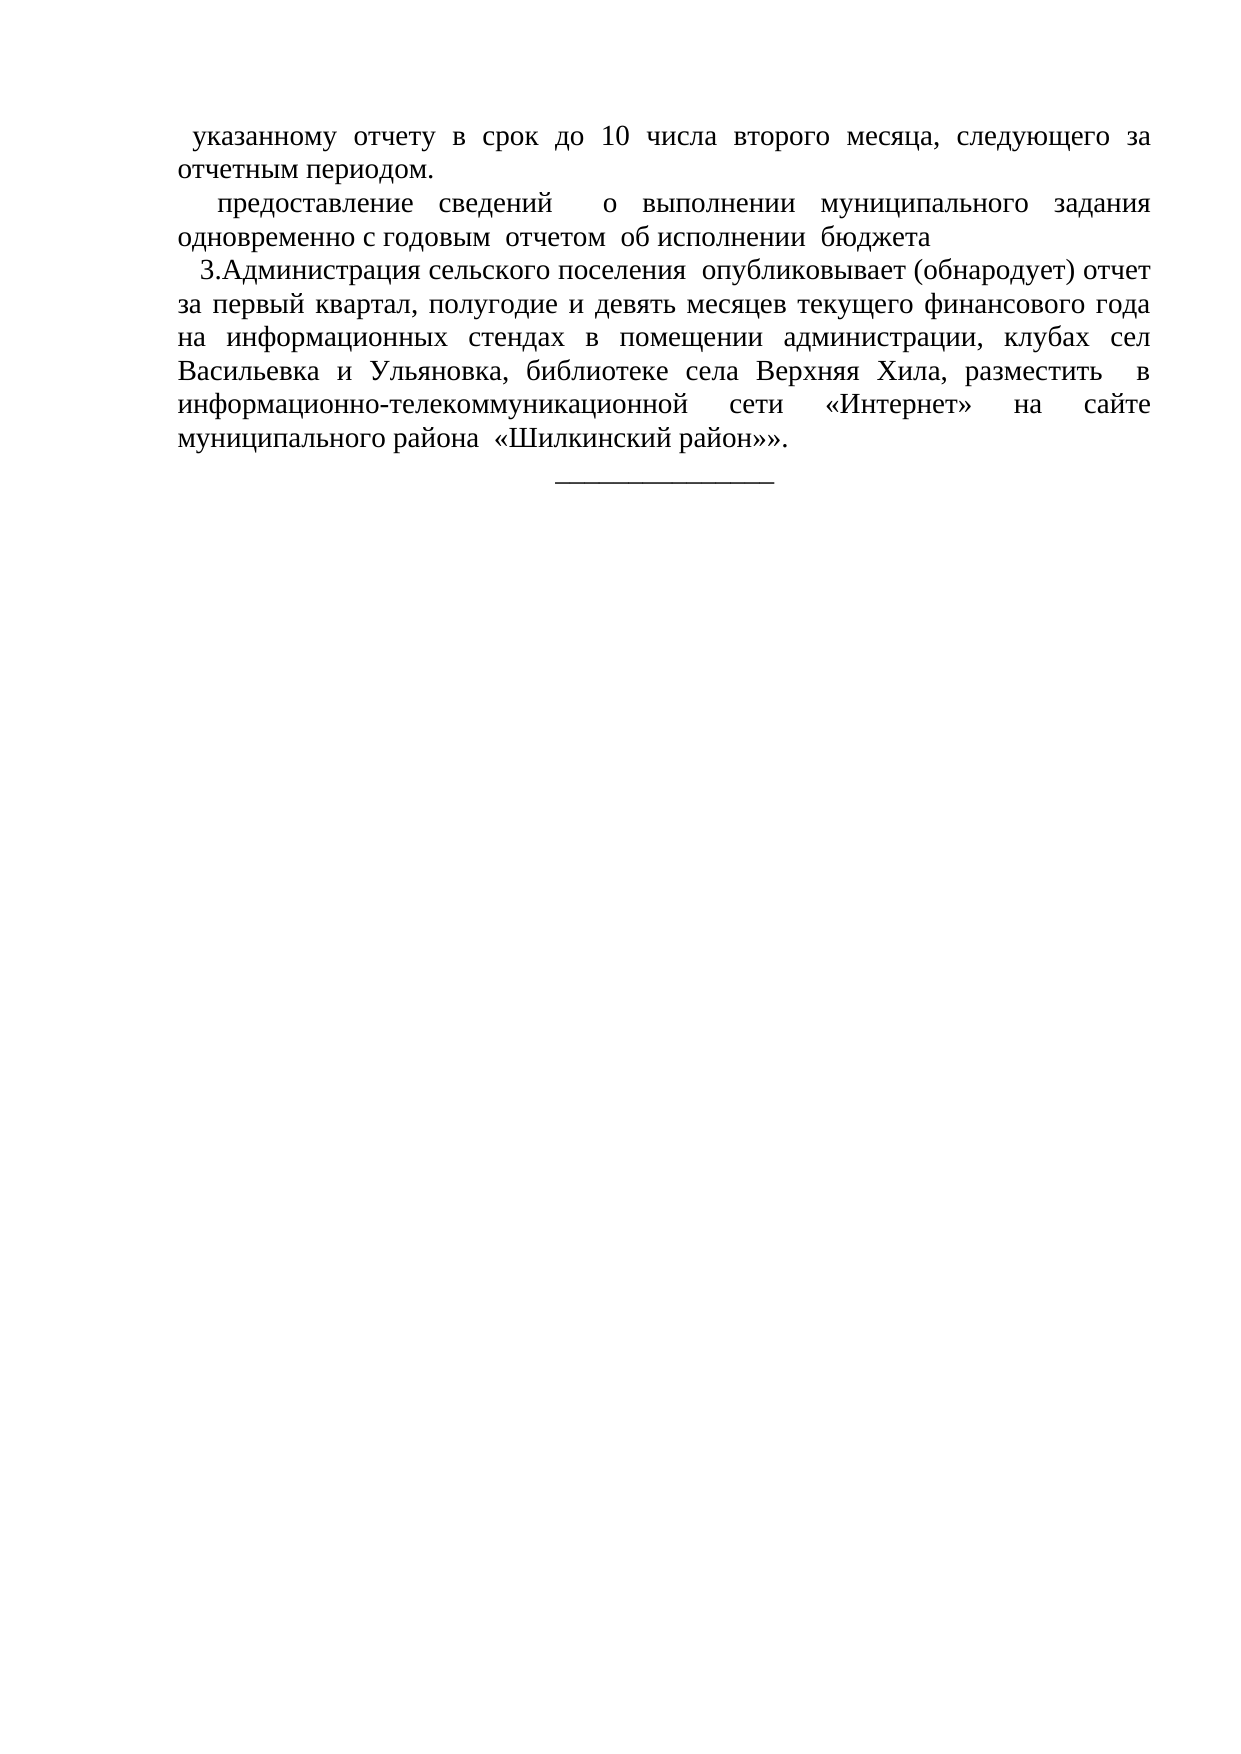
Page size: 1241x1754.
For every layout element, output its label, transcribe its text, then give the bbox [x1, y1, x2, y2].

text предоставление сведений о выполнении муниципального задания одновременно с годовым отчетом об исполнении бюджета [177, 185, 1152, 252]
text указанному отчету в срок до 10 числа второго месяца, следующего за отчетным периодом. [177, 118, 1152, 185]
text 3.Администрация сельского поселения опубликовывает (обнародует) отчет за первый квартал, полугодие и девять месяцев текущего финансового года на информационных стендах в помещении администрации, клубах сел Васильевка и Ульяновка, библиотеке села Верхняя Хила, разместить в информационно-телекоммуникационной сети «Интернет» на сайте муниципального района «Шилкинский район»». [177, 252, 1152, 453]
text _______________ [177, 453, 1152, 487]
